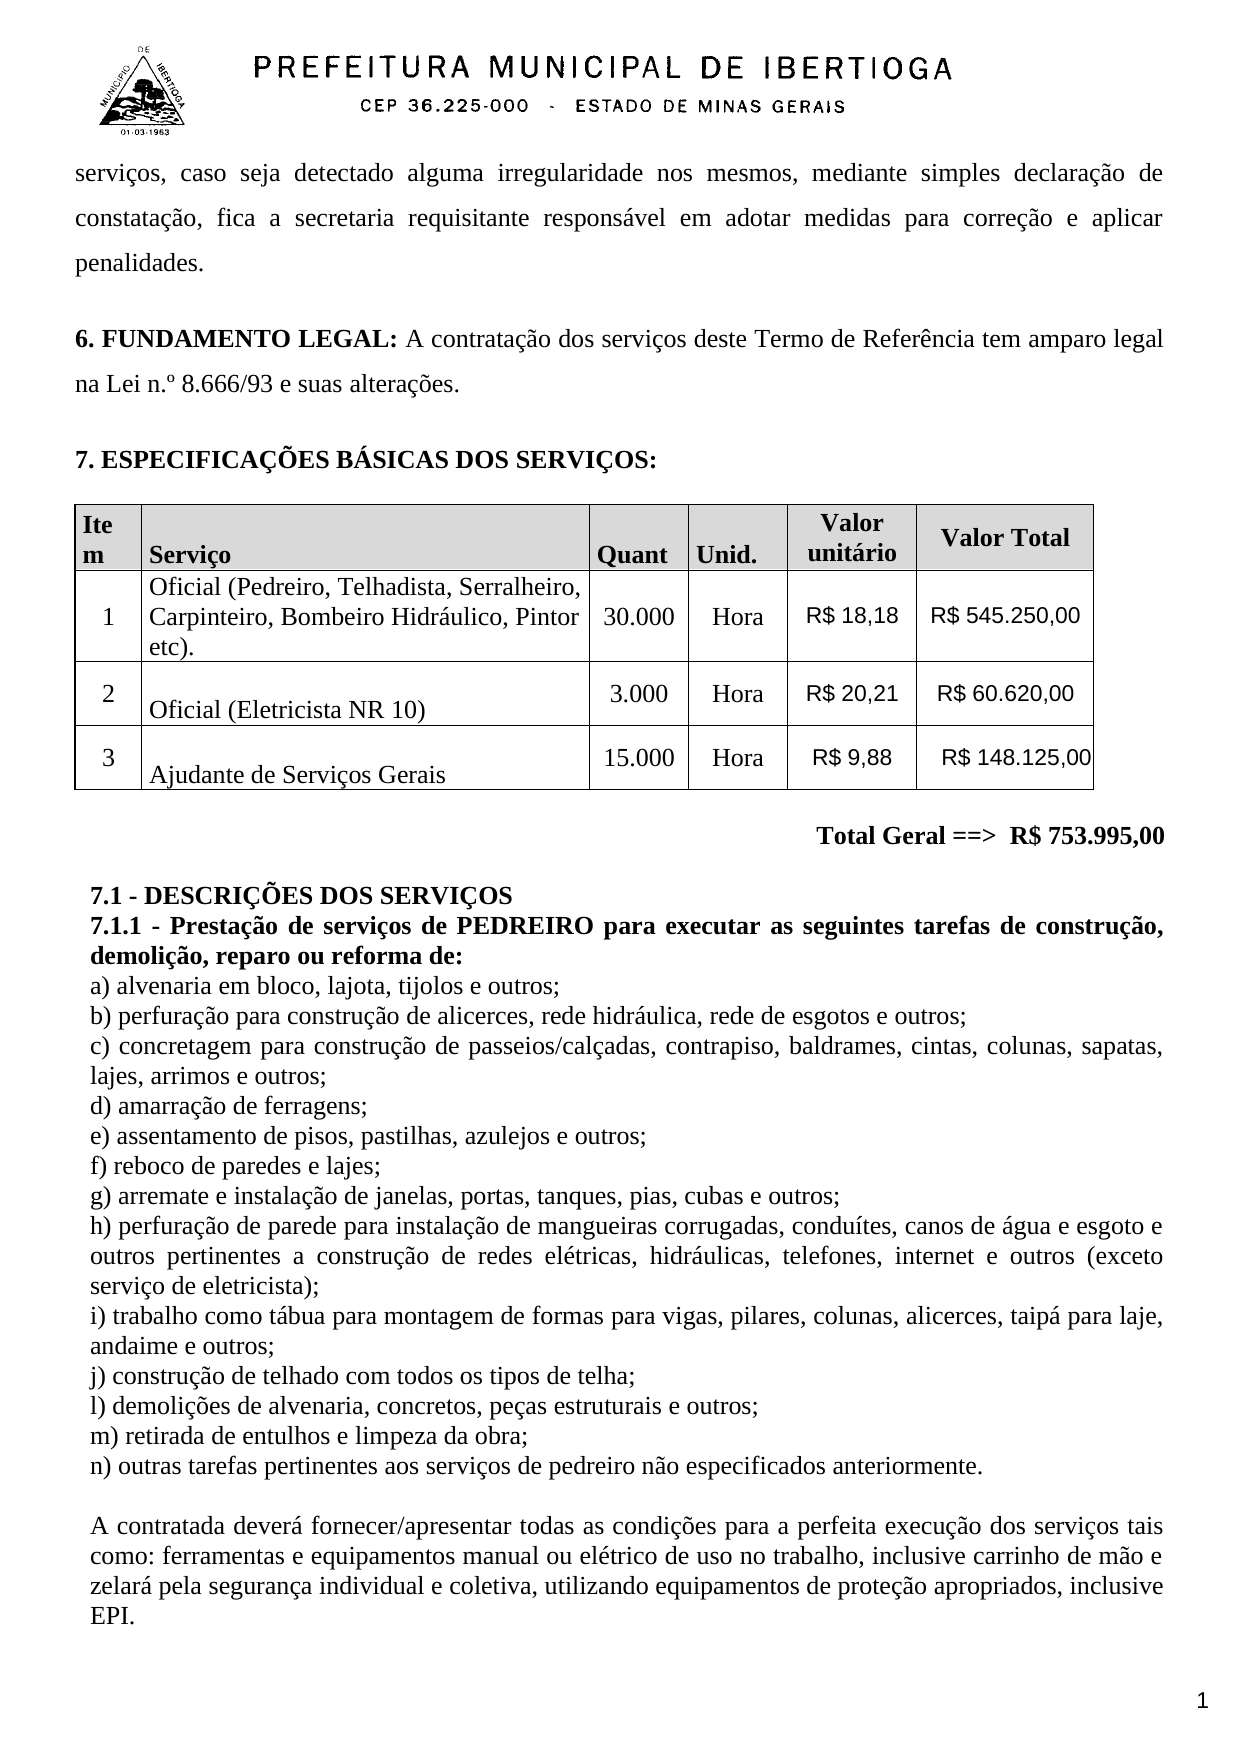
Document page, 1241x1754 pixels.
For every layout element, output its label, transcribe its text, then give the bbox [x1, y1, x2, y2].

text a) alvenaria em bloco, lajota, tijolos e outros; [90, 970, 1165, 1000]
table_cell R$ 60.620,00 [917, 662, 1093, 724]
table_cell R$ 545.250,00 [917, 571, 1093, 661]
text h) perfuração de parede para instalação de mangueiras corrugadas, conduítes, canos de água e esgoto e outros pertinentes a construção de redes elétricas, hidráulicas, telefones, internet e outros (exceto serviço de eletricista); [90, 1210, 1165, 1300]
text b) perfuração para construção de alicerces, rede hidráulica, rede de esgotos e outros; [90, 1000, 1165, 1030]
table_cell R$ 9,88 [788, 726, 916, 789]
text Total Geral ==> R$ 753.995,00 [75, 820, 1165, 850]
text j) construção de telhado com todos os tipos de telha; [90, 1360, 1165, 1390]
text n) outras tarefas pertinentes aos serviços de pedreiro não especificados anteriormente. [90, 1450, 1165, 1480]
text f) reboco de paredes e lajes; [90, 1150, 1165, 1180]
table_cell Oficial (Eletricista NR 10) [142, 662, 589, 724]
table_header Item [76, 505, 141, 569]
text A contratada deverá fornecer/apresentar todas as condições para a perfeita execução dos serviços tais como: ferramentas e equipamentos manual ou elétrico de uso no trabalho, inclusive carrinho de mão e zelará pela segurança individual e coletiva, utilizando equipamentos de proteção apropriados, inclusive EPI. [90, 1510, 1165, 1630]
table_cell 3.000 [590, 662, 688, 724]
table_cell 30.000 [590, 571, 688, 661]
text d) amarração de ferragens; [90, 1090, 1165, 1120]
text g) arremate e instalação de janelas, portas, tanques, pias, cubas e outros; [90, 1180, 1165, 1210]
table_cell Hora [689, 571, 787, 661]
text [75, 157, 1165, 277]
table_cell R$ 18,18 [788, 571, 916, 661]
text 6. FUNDAMENTO LEGAL: A contratação dos serviços deste Termo de Referência tem amparo legal na Lei n.º 8.666/93 e suas alterações. [75, 323, 1165, 398]
table_cell 2 [76, 662, 141, 724]
text l) demolições de alvenaria, concretos, peças estruturais e outros; [90, 1390, 1165, 1420]
table_cell Hora [689, 662, 787, 724]
table_header Quant [590, 505, 688, 569]
table_cell R$ 20,21 [788, 662, 916, 724]
table_cell R$ 148.125,00 [917, 726, 1093, 789]
text m) retirada de entulhos e limpeza da obra; [90, 1420, 1165, 1450]
table_header Valor Total [917, 505, 1093, 569]
text 7.1.1 - Prestação de serviços de PEDREIRO para executar as seguintes tarefas de construção, demolição, reparo ou reforma de: [90, 910, 1165, 970]
text e) assentamento de pisos, pastilhas, azulejos e outros; [90, 1120, 1165, 1150]
text 7.1 - DESCRIÇÕES DOS SERVIÇOS [90, 880, 1165, 910]
table_header Unid. [689, 505, 787, 569]
subtitle 7. ESPECIFICAÇÕES BÁSICAS DOS SERVIÇOS: [75, 444, 1165, 474]
text i) trabalho como tábua para montagem de formas para vigas, pilares, colunas, alicerces, taipá para laje, andaime e outros; [90, 1300, 1165, 1360]
table_cell Ajudante de Serviços Gerais [142, 726, 589, 789]
table_cell 3 [76, 726, 141, 789]
table_header Serviço [142, 505, 589, 569]
table_cell 15.000 [590, 726, 688, 789]
table_cell Hora [689, 726, 787, 789]
text c) concretagem para construção de passeios/calçadas, contrapiso, baldrames, cintas, colunas, sapatas, lajes, arrimos e outros; [90, 1030, 1165, 1090]
table_cell Oficial (Pedreiro, Telhadista, Serralheiro, Carpinteiro, Bombeiro Hidráulico, Pintor etc). [142, 571, 589, 661]
table_cell 1 [76, 571, 141, 661]
table_header Valor unitário [788, 505, 916, 569]
